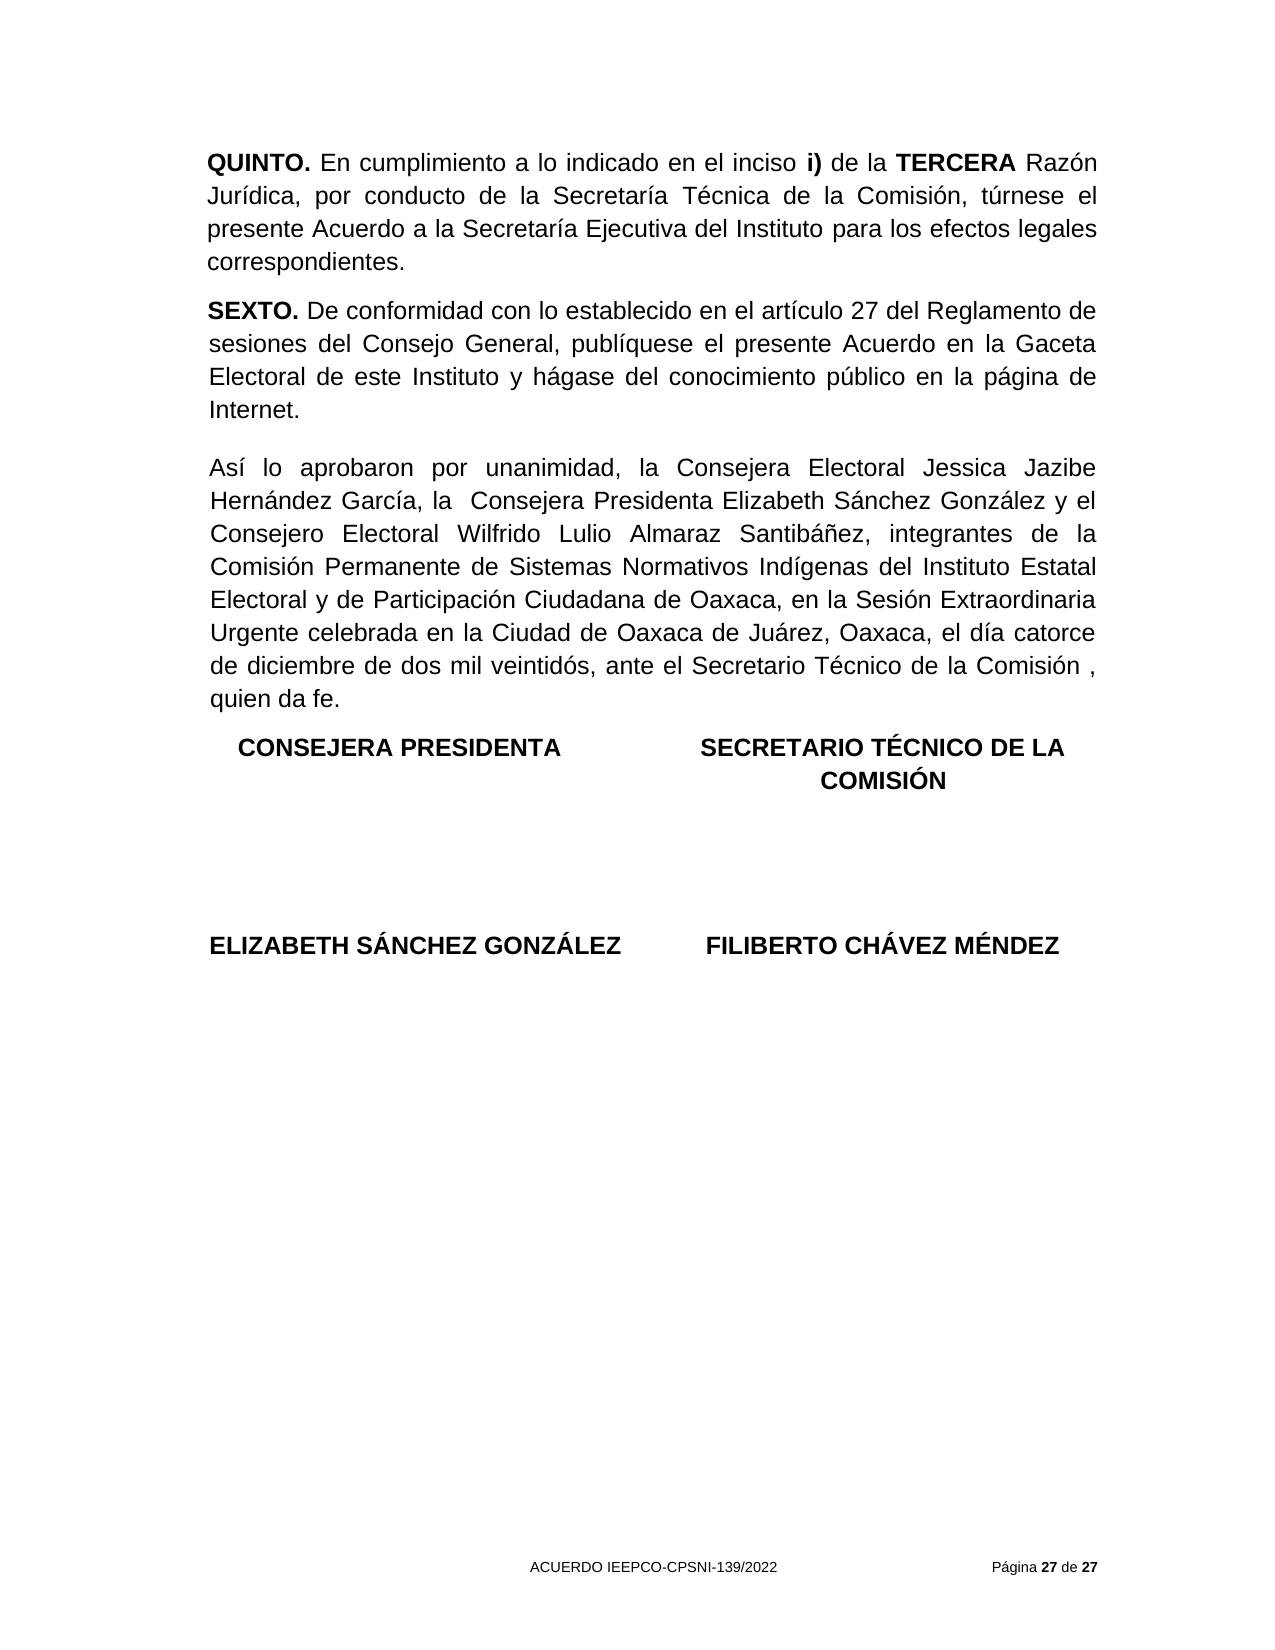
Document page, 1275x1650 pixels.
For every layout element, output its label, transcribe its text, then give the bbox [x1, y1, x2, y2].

text QUINTO. En cumplimiento a lo indicado en el inciso i) de la TERCERA Razón Jurídica, por conducto de la Secretaría Técnica de la Comisión, túrnese el presente Acuerdo a la Secretaría Ejecutiva del Instituto para los efectos legales correspondientes. [207, 148, 1098, 275]
text SEXTO. De conformidad con lo establecido en el artículo 27 del Reglamento de sesiones del Consejo General, publíquese el presente Acuerdo en la Gaceta Electoral de este Instituto y hágase del conocimiento público en la página de Internet. [207, 296, 1098, 424]
text Así lo aprobaron por unanimidad, la Consejera Electoral Jessica Jazibe Hernández García, la Consejera Presidenta Elizabeth Sánchez González y el Consejero Electoral Wilfrido Lulio Almaraz Santibáñez, integrantes de la Comisión Permanente de Sistemas Normativos Indígenas del Instituto Estatal Electoral y de Participación Ciudadana de Oaxaca, en la Sesión Extraordinaria Urgente celebrada en la Ciudad de Oaxaca de Juárez, Oaxaca, el día catorce de diciembre de dos mil veintidós, ante el Secretario Técnico de la Comisión , quien da fe. [209, 453, 1098, 713]
table_header CONSEJERA PRESIDENTA ELIZABETH SÁNCHEZ GONZÁLEZ [162, 733, 637, 964]
table_header SECRETARIO TÉCNICO DE LA COMISIÓN FILIBERTO CHÁVEZ MÉNDEZ [637, 733, 1097, 964]
